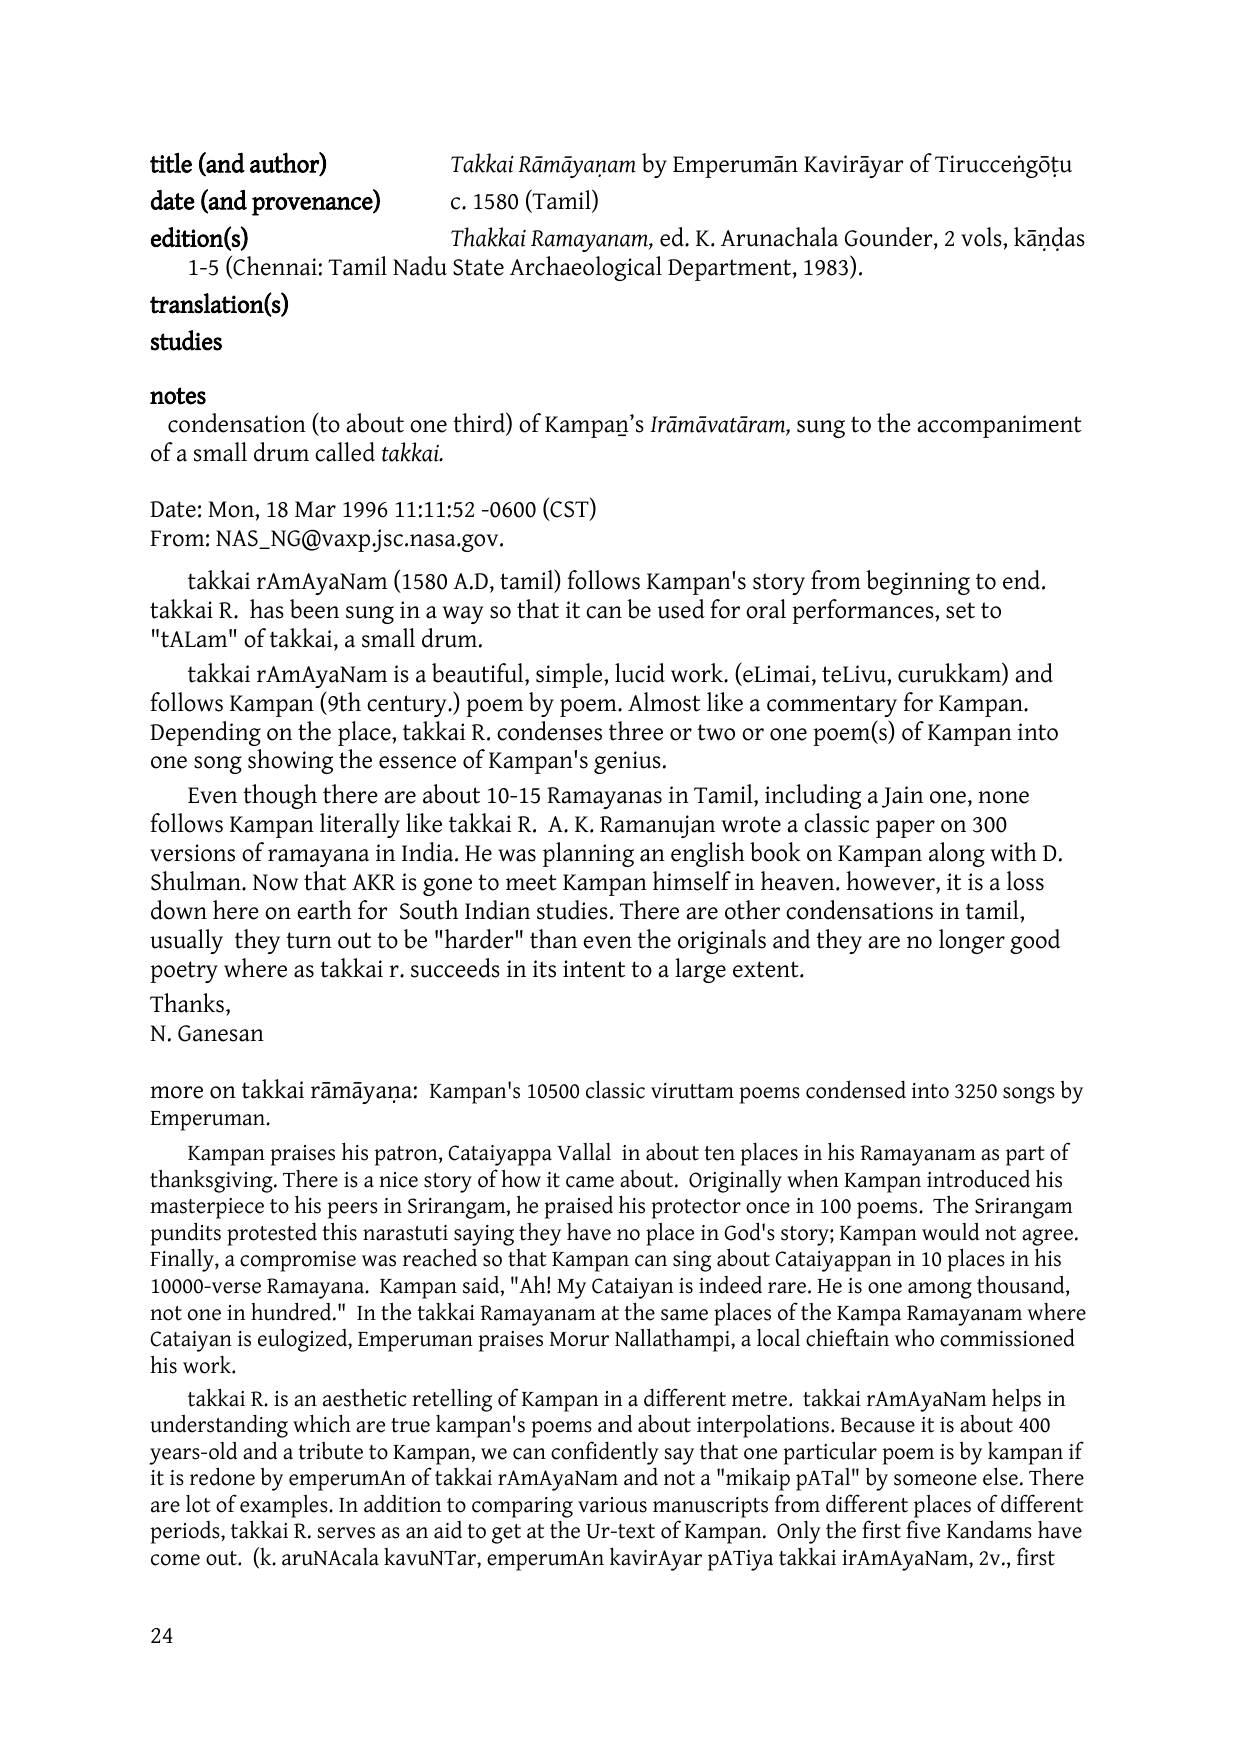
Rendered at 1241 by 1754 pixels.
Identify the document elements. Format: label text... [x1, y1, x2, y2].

text takkai rAmAyaNam is a beautiful, simple, lucid work. (eLimai, teLivu, curukkam) and follows Kampan (9th century.) poem by poem. Almost like a commentary for Kampan. Depending on the place, takkai R. condenses three or two or one poem(s) of Kampan into one song showing the essence of Kampan's genius. [150, 660, 1090, 776]
text studies [150, 328, 1090, 356]
text date (and provenance) c. 1580 (Tamil) [150, 187, 1090, 216]
text Kampan praises his patron, Cataiyappa Vallal in about ten places in his Ramayanam as part of thanksgiving. There is a nice story of how it came about. Originally when Kampan introduced his masterpiece to his peers in Srirangam, he praised his protector once in 100 poems. The Srirangam pundits protested this narastuti saying they have no place in God's story; Kampan would not agree. Finally, a compromise was reached so that Kampan can sing about Cataiyappan in 10 places in his 10000-verse Ramayana. Kampan said, "Ah! My Cataiyan is indeed rare. He is one among thousand, not one in hundred." In the takkai Ramayanam at the same places of the Kampa Ramayanam where Cataiyan is eulogized, Emperuman praises Morur Nallathampi, a local chieftain who commissioned his work. [150, 1140, 1090, 1379]
text translation(s) [150, 290, 1090, 319]
text Thanks, [150, 990, 1090, 1019]
text notes condensation (to about one third) of Kampaṉ’s Irāmāvatāram, sung to the accompaniment of a small drum called takkai. [150, 381, 1090, 468]
text edition(s) Thakkai Ramayanam, ed. K. Arunachala Gounder, 2 vols, kāṇḍas 1-5 (Chennai: Tamil Nadu State Archaeological Department, 1983). [150, 224, 1090, 282]
text From: NAS_NG@vaxp.jsc.nasa.gov. [150, 524, 1090, 553]
text N. Ganesan [150, 1019, 1090, 1048]
text takkai rAmAyaNam (1580 A.D, tamil) follows Kampan's story from beginning to end. takkai R. has been sung in a way so that it can be used for oral performances, set to "tALam" of takkai, a small drum. [150, 567, 1090, 654]
text Date: Mon, 18 Mar 1996 11:11:52 -0600 (CST) [150, 495, 1090, 524]
text title (and author) Takkai Rāmāyaṇam by Emperumān Kavirāyar of Tirucceṅgōṭu [150, 150, 1090, 179]
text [150, 1386, 1090, 1572]
text more on takkai rāmāyaṇa: Kampan's 10500 classic viruttam poems condensed into 3250 songs by Emperuman. [150, 1077, 1090, 1132]
text Even though there are about 10-15 Ramayanas in Tamil, including a Jain one, none follows Kampan literally like takkai R. A. K. Ramanujan wrote a classic paper on 300 versions of ramayana in India. He was planning an english book on Kampan along with D. Shulman. Now that AKR is gone to meet Kampan himself in heaven. however, it is a loss down here on earth for South Indian studies. There are other condensations in tamil, usually they turn out to be "harder" than even the originals and they are no longer good poetry where as takkai r. succeeds in its intent to a large extent. [150, 782, 1090, 984]
